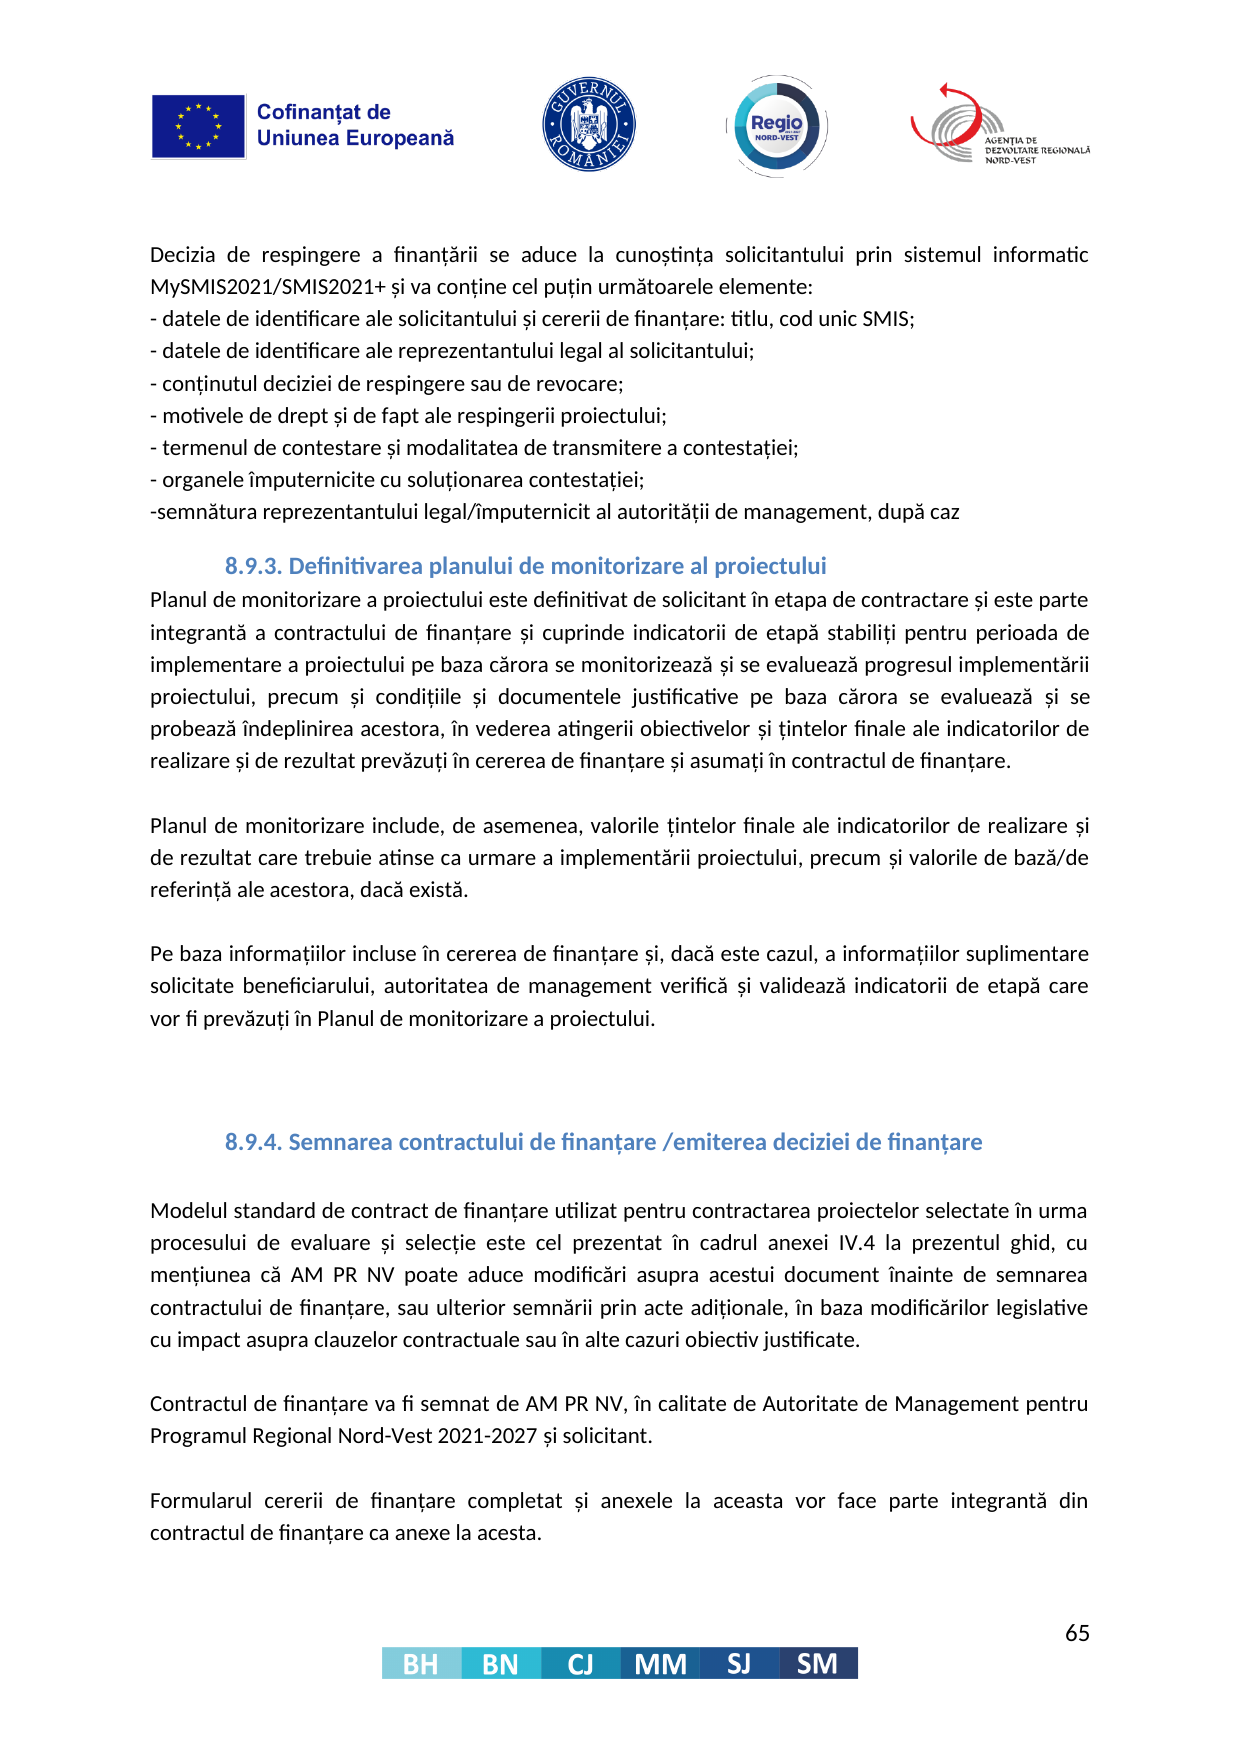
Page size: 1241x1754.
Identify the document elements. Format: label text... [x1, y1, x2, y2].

text - conținutul deciziei de respingere sau de revocare; [150, 369, 1090, 397]
subtitle 8.9.3. Definitivarea planului de monitorizare al proiectului [225, 550, 1090, 581]
text Planul de monitorizare a proiectului este definitivat de solicitant în etapa de contractare și este parte integrantă a contractului de finanţare şi cuprinde indicatorii de etapă stabiliţi pentru perioada de implementare a proiectului pe baza cărora se monitorizează şi se evaluează progresul implementării proiectului, precum şi condiţiile şi documentele justificative pe baza cărora se evaluează şi se probează îndeplinirea acestora, în vederea atingerii obiectivelor şi ţintelor finale ale indicatorilor de realizare şi de rezultat prevăzuţi în cererea de finanţare şi asumaţi în contractul de finanţare. [150, 585, 1090, 774]
text - motivele de drept și de fapt ale respingerii proiectului; [150, 401, 1090, 429]
text - termenul de contestare și modalitatea de transmitere a contestației; [150, 433, 1090, 461]
subtitle 8.9.4. Semnarea contractului de finanțare /emiterea deciziei de finanțare [225, 1126, 1090, 1157]
picture [382, 1647, 859, 1679]
text - datele de identificare ale reprezentantului legal al solicitantului; [150, 336, 1090, 364]
text -semnătura reprezentantului legal/împuternicit al autorității de management, după caz [150, 497, 1090, 525]
text Formularul cererii de finanțare completat și anexele la aceasta vor face parte integrantă din contractul de finanțare ca anexe la acesta. [150, 1486, 1090, 1546]
picture [150, 75, 1091, 178]
text Modelul standard de contract de finanțare utilizat pentru contractarea proiectelor selectate în urma procesului de evaluare și selecție este cel prezentat în cadrul anexei IV.4 la prezentul ghid, cu mențiunea că AM PR NV poate aduce modificări asupra acestui document înainte de semnarea contractului de finanțare, sau ulterior semnării prin acte adiționale, în baza modificărilor legislative cu impact asupra clauzelor contractuale sau în alte cazuri obiectiv justificate. [150, 1196, 1090, 1353]
text Pe baza informaţiilor incluse în cererea de finanţare şi, dacă este cazul, a informaţiilor suplimentare solicitate beneficiarului, autoritatea de management verifică şi validează indicatorii de etapă care vor fi prevăzuţi în Planul de monitorizare a proiectului. [150, 939, 1090, 1032]
text - organele împuternicite cu soluționarea contestației; [150, 465, 1090, 493]
text Decizia de respingere a finanțării se aduce la cunoștința solicitantului prin sistemul informatic MySMIS2021/SMIS2021+ și va conține cel puțin următoarele elemente: [150, 240, 1090, 300]
text Contractul de finanțare va fi semnat de AM PR NV, în calitate de Autoritate de Management pentru Programul Regional Nord-Vest 2021-2027 şi solicitant. [150, 1389, 1090, 1449]
text - datele de identificare ale solicitantului și cererii de finanțare: titlu, cod unic SMIS; [150, 304, 1090, 332]
text Planul de monitorizare include, de asemenea, valorile ţintelor finale ale indicatorilor de realizare şi de rezultat care trebuie atinse ca urmare a implementării proiectului, precum şi valorile de bază/de referinţă ale acestora, dacă există. [150, 811, 1090, 903]
